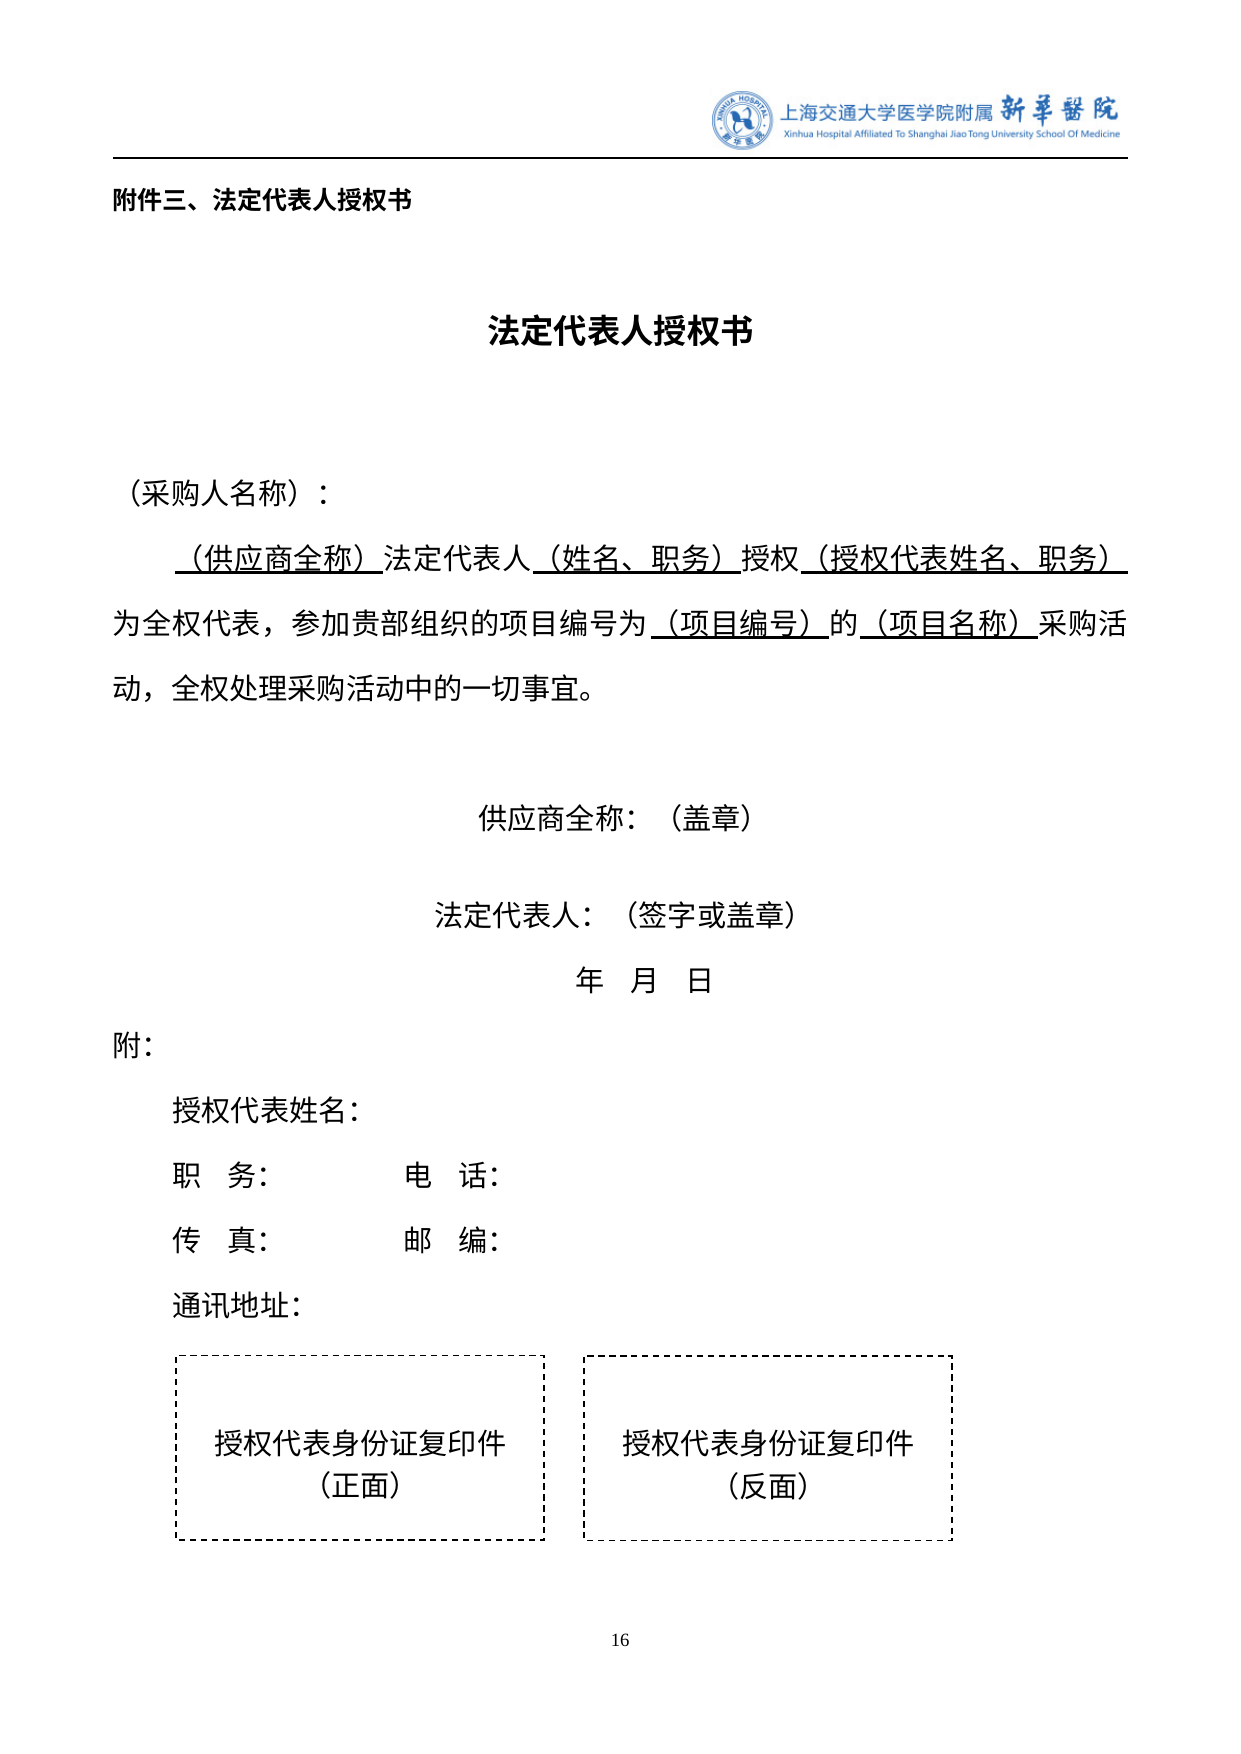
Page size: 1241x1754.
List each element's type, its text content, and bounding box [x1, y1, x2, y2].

text 通讯地址： [112, 1271, 1128, 1336]
picture [708, 88, 1128, 156]
text 传 真： 邮 编： [112, 1206, 1128, 1271]
text 附： [112, 1011, 1128, 1076]
text 法定代表人授权书 [112, 296, 1128, 361]
text 供应商全称：（盖章） [112, 784, 1128, 849]
text 附件三、法定代表人授权书 [112, 166, 1128, 231]
text 法定代表人：（签字或盖章） [434, 881, 1128, 946]
text 职 务： 电 话： [112, 1141, 1128, 1206]
text 年 月 日 [422, 946, 1128, 1011]
text （供应商全称）法定代表人（姓名、职务）授权（授权代表姓名、职务）为全权代表，参加贵部组织的项目编号为（项目编号）的（项目名称）采购活动，全权处理采购活动中的一切事宜。 [112, 524, 1128, 719]
text （采购人名称）： [112, 459, 1128, 524]
text 授权代表姓名： [112, 1076, 1128, 1141]
